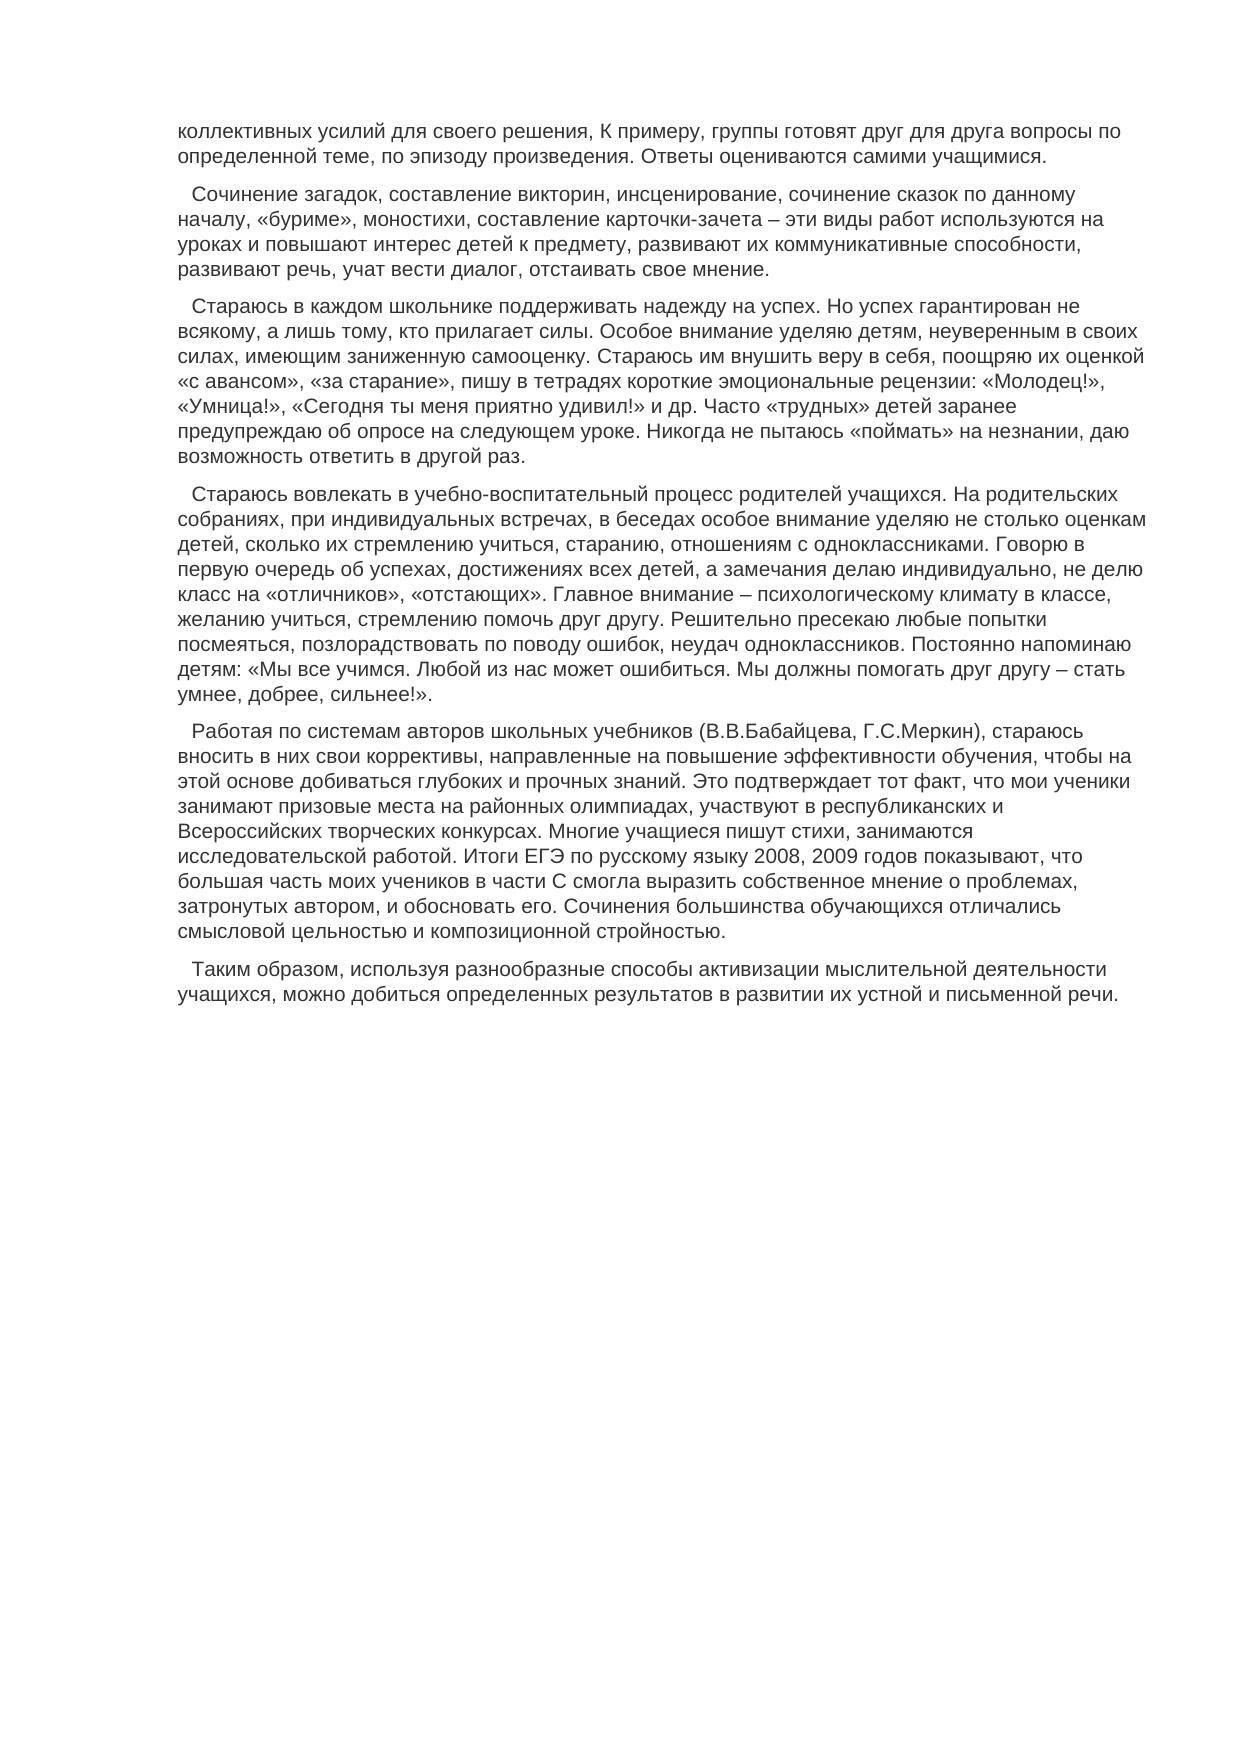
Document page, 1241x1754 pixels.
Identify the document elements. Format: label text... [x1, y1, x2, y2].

text Стараюсь вовлекать в учебно-воспитательный процесс родителей учащихся. На родительских собраниях, при индивидуальных встречах, в беседах особое внимание уделяю не столько оценкам детей, сколько их стремлению учиться, старанию, отношениям с одноклассниками. Говорю в первую очередь об успехах, достижениях всех детей, а замечания делаю индивидуально, не делю класс на «отличников», «отстающих». Главное внимание – психологическому климату в классе, желанию учиться, стремлению помочь друг другу. Решительно пресекаю любые попытки посмеяться, позлорадствовать по поводу ошибок, неудач одноклассников. Постоянно напоминаю детям: «Мы все учимся. Любой из нас может ошибиться. Мы должны помогать друг другу – стать умнее, добрее, сильнее!». [177, 481, 1152, 706]
text Работая по системам авторов школьных учебников (В.В.Бабайцева, Г.С.Меркин), стараюсь вносить в них свои коррективы, направленные на повышение эффективности обучения, чтобы на этой основе добиваться глубоких и прочных знаний. Это подтверждает тот факт, что мои ученики занимают призовые места на районных олимпиадах, участвуют в республиканских и Всероссийских творческих конкурсах. Многие учащиеся пишут стихи, занимаются исследовательской работой. Итоги ЕГЭ по русскому языку 2008, 2009 годов показывают, что большая часть моих учеников в части C смогла выразить собственное мнение о проблемах, затронутых автором, и обосновать его. Сочинения большинства обучающихся отличались смысловой цельностью и композиционной стройностью. [177, 718, 1152, 943]
text Таким образом, используя разнообразные способы активизации мыслительной деятельности учащихся, можно добиться определенных результатов в развитии их устной и письменной речи. [177, 956, 1152, 1006]
text Сочинение загадок, составление викторин, инсценирование, сочинение сказок по данному началу, «буриме», моностихи, составление карточки-зачета – эти виды работ используются на уроках и повышают интерес детей к предмету, развивают их коммуникативные способности, развивают речь, учат вести диалог, отстаивать свое мнение. [177, 181, 1152, 281]
text Стараюсь в каждом школьнике поддерживать надежду на успех. Но успех гарантирован не всякому, а лишь тому, кто прилагает силы. Особое внимание уделяю детям, неуверенным в своих силах, имеющим заниженную самооценку. Стараюсь им внушить веру в себя, поощряю их оценкой «с авансом», «за старание», пишу в тетрадях короткие эмоциональные рецензии: «Молодец!», «Умница!», «Сегодня ты меня приятно удивил!» и др. Часто «трудных» детей заранее предупреждаю об опросе на следующем уроке. Никогда не пытаюсь «поймать» на незнании, даю возможность ответить в другой раз. [177, 293, 1152, 468]
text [177, 118, 1152, 168]
